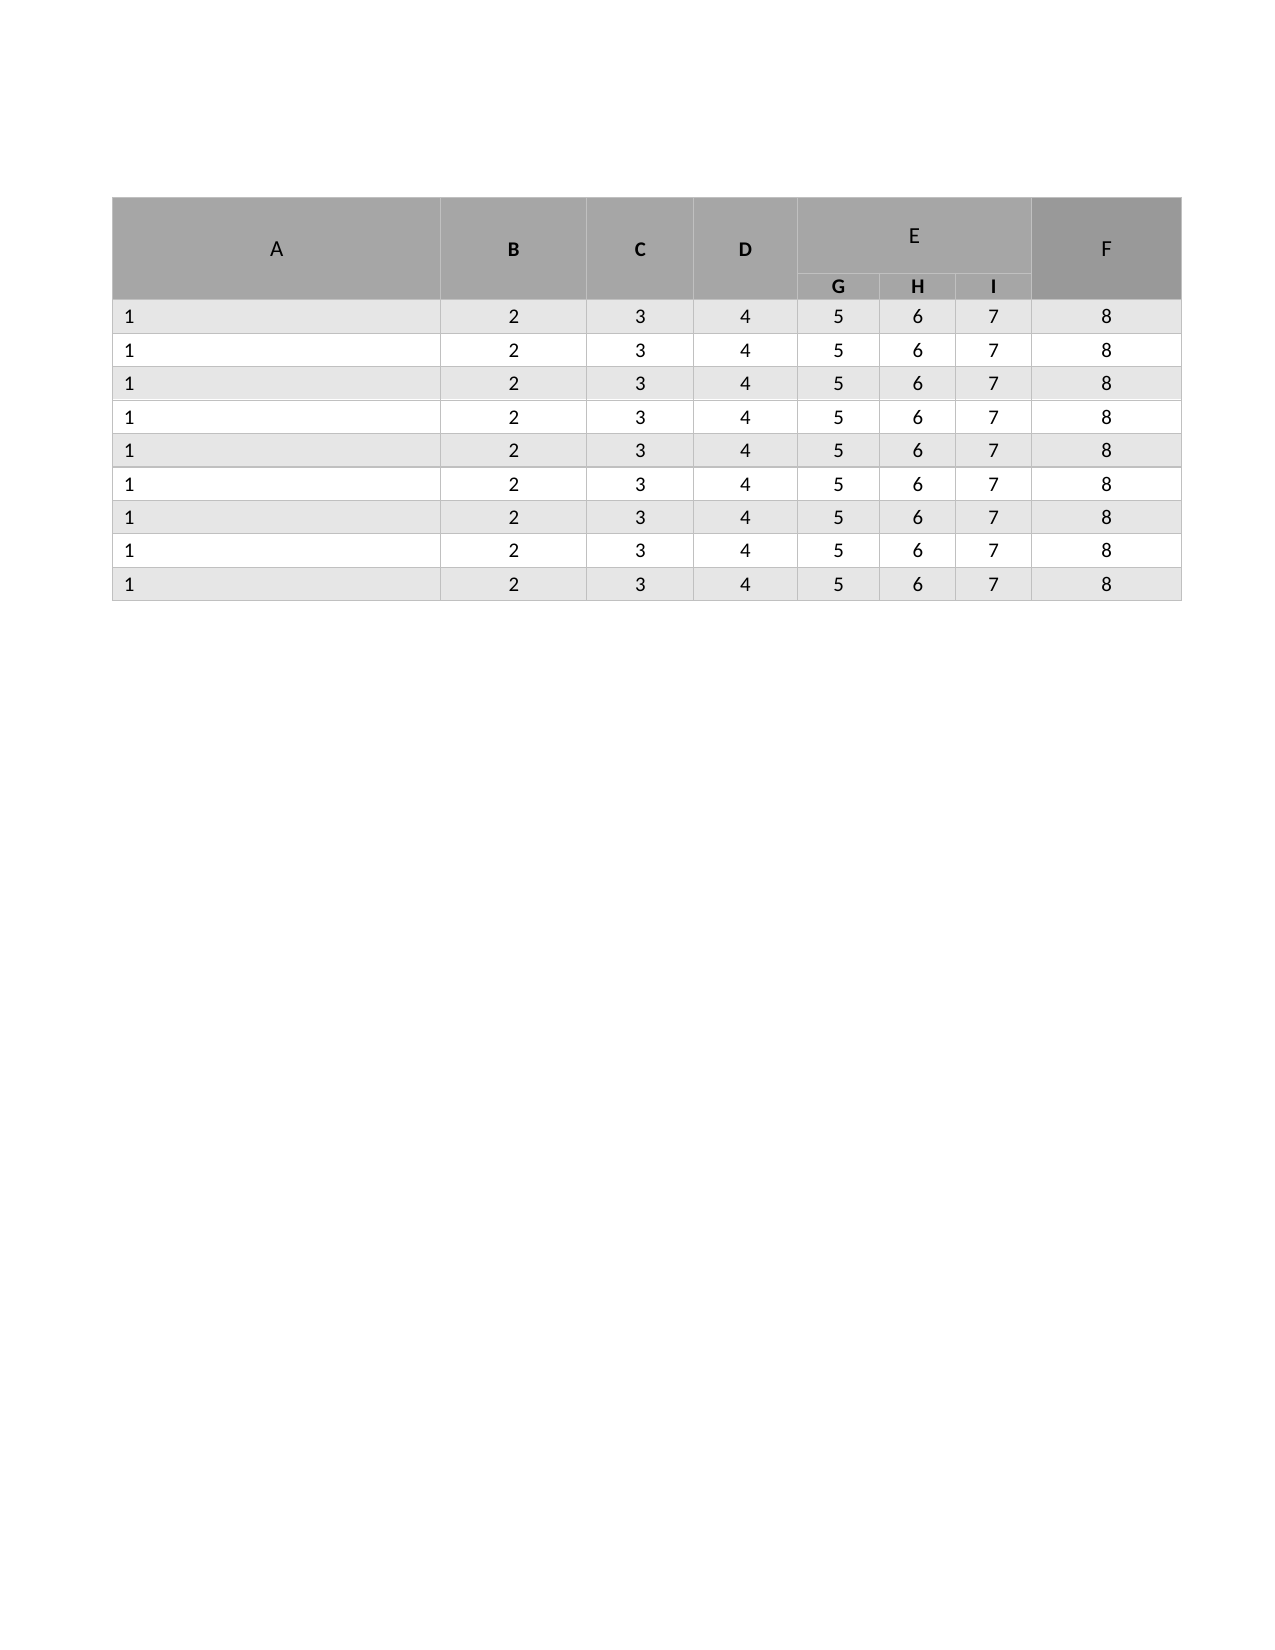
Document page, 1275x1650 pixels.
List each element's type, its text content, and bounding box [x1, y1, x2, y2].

table_cell H [880, 274, 955, 299]
table_cell 3 [587, 401, 693, 433]
table_cell 5 [798, 367, 879, 399]
table_cell 2 [441, 468, 586, 500]
table_header C [587, 198, 693, 299]
table_cell 4 [694, 367, 797, 399]
table_cell 2 [441, 300, 586, 333]
table_cell 5 [798, 334, 879, 366]
table_cell 6 [880, 334, 955, 366]
table_cell 4 [694, 534, 797, 567]
table_header A [113, 198, 440, 299]
table_cell 4 [694, 468, 797, 500]
table_cell 6 [880, 401, 955, 433]
table_cell G [798, 274, 879, 299]
table_cell 3 [587, 367, 693, 399]
table_cell 6 [880, 534, 955, 567]
table_cell 5 [798, 534, 879, 567]
table_cell 6 [880, 568, 955, 600]
table_cell 6 [880, 468, 955, 500]
table_cell 2 [441, 568, 586, 600]
table_cell 4 [694, 501, 797, 533]
table_cell 8 [1032, 568, 1181, 600]
table_cell 7 [956, 501, 1031, 533]
table_cell 2 [441, 334, 586, 366]
table_cell 3 [587, 434, 693, 466]
table_cell 1 [113, 568, 440, 600]
table_cell 5 [798, 300, 879, 333]
table_cell 1 [113, 334, 440, 366]
table_cell 6 [880, 501, 955, 533]
table_cell 4 [694, 434, 797, 466]
table_cell 7 [956, 568, 1031, 600]
table_cell I [956, 274, 1031, 299]
table_cell 3 [587, 534, 693, 567]
table_header E [798, 198, 1031, 273]
table_cell 8 [1032, 367, 1181, 399]
table_cell 3 [587, 334, 693, 366]
table_cell 5 [798, 568, 879, 600]
table_cell 1 [113, 401, 440, 433]
table_cell 2 [441, 367, 586, 399]
table_cell 7 [956, 468, 1031, 500]
table_cell 1 [113, 468, 440, 500]
table_cell 3 [587, 501, 693, 533]
table_cell 5 [798, 434, 879, 466]
table_header B [441, 198, 586, 299]
table_cell 8 [1032, 534, 1181, 567]
table_cell 8 [1032, 401, 1181, 433]
table_cell 1 [113, 300, 440, 333]
table_cell 2 [441, 534, 586, 567]
table_cell 2 [441, 434, 586, 466]
table_cell 8 [1032, 300, 1181, 333]
table_cell 8 [1032, 501, 1181, 533]
table_cell 1 [113, 501, 440, 533]
table_cell 8 [1032, 434, 1181, 466]
table_cell 3 [587, 300, 693, 333]
table_header F [1032, 198, 1181, 299]
table_cell 6 [880, 367, 955, 399]
table_cell 5 [798, 468, 879, 500]
table_cell 1 [113, 434, 440, 466]
table_cell 8 [1032, 334, 1181, 366]
table_cell 7 [956, 367, 1031, 399]
table_cell 4 [694, 401, 797, 433]
table_cell 2 [441, 501, 586, 533]
table_cell 6 [880, 434, 955, 466]
table_cell 1 [113, 534, 440, 567]
table_cell 6 [880, 300, 955, 333]
table_cell 7 [956, 534, 1031, 567]
table_cell 7 [956, 334, 1031, 366]
table_cell 2 [441, 401, 586, 433]
table_cell 7 [956, 401, 1031, 433]
table_cell 7 [956, 434, 1031, 466]
table_cell 5 [798, 501, 879, 533]
table_cell 7 [956, 300, 1031, 333]
table_header D [694, 198, 797, 299]
table_cell 3 [587, 568, 693, 600]
table_cell 5 [798, 401, 879, 433]
table_cell 4 [694, 568, 797, 600]
table_cell 3 [587, 468, 693, 500]
table_cell 1 [113, 367, 440, 399]
table_cell 4 [694, 334, 797, 366]
table_cell 8 [1032, 468, 1181, 500]
table_cell 4 [694, 300, 797, 333]
